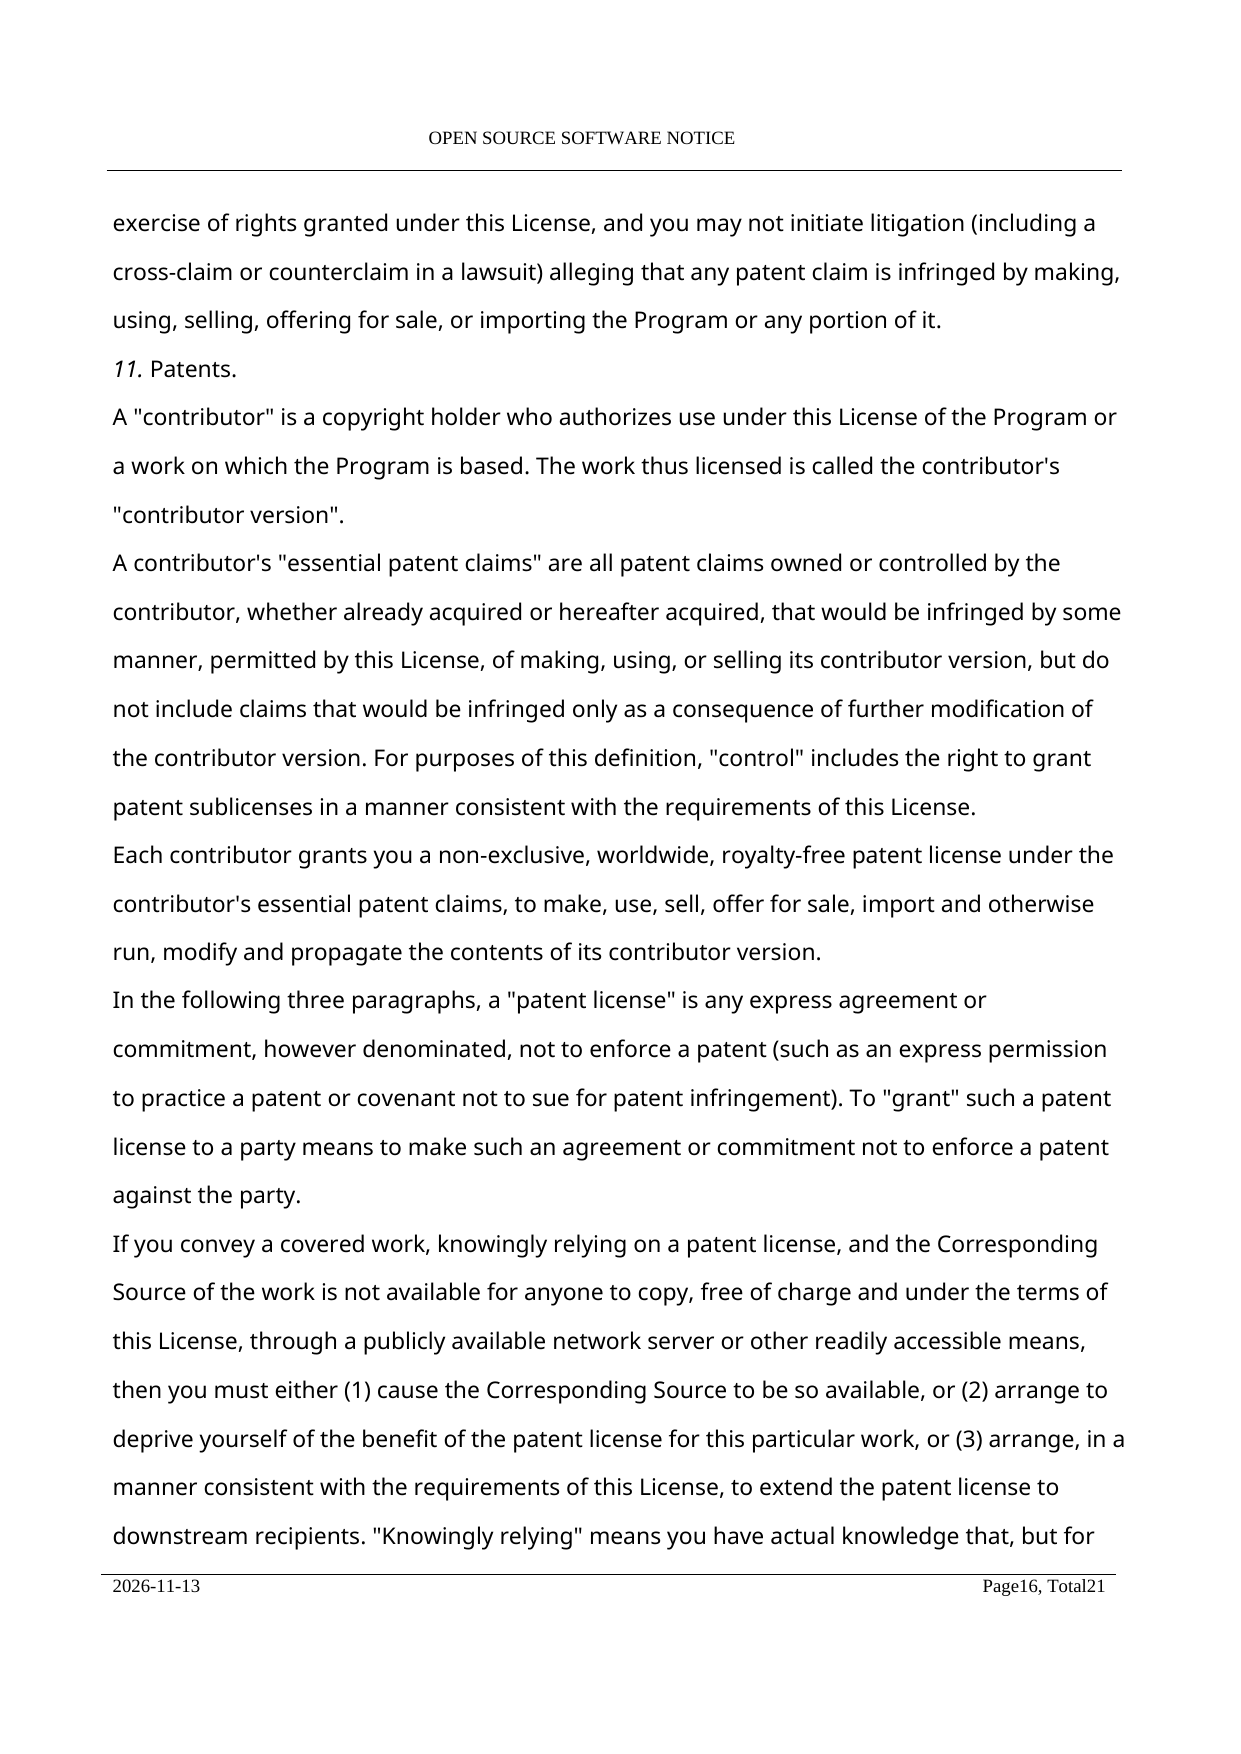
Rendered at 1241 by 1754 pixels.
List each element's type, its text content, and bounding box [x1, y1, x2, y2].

text A contributor's "essential patent claims" are all patent claims owned or controlled by the contributor, whether already acquired or hereafter acquired, that would be infringed by some manner, permitted by this License, of making, using, or selling its contributor version, but do not include claims that would be infringed only as a consequence of further modification of the contributor version. For purposes of this definition, "control" includes the right to grant patent sublicenses in a manner consistent with the requirements of this License. [112, 546, 1128, 823]
text 11. Patents. A "contributor" is a copyright holder who authorizes use under this License of the Program or a work on which the Program is based. The work thus licensed is called the contributor's "contributor version". [112, 352, 1128, 531]
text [112, 1227, 1128, 1552]
text Each contributor grants you a non-exclusive, worldwide, royalty-free patent license under the contributor's essential patent claims, to make, use, sell, offer for sale, import and otherwise run, modify and propagate the contents of its contributor version. [112, 838, 1128, 968]
text In the following three paragraphs, a "patent license" is any express agreement or commitment, however denominated, not to enforce a patent (such as an express permission to practice a patent or covenant not to sue for patent infringement). To "grant" such a patent license to a party means to make such an agreement or commitment not to enforce a patent against the party. [112, 984, 1128, 1211]
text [112, 206, 1128, 336]
